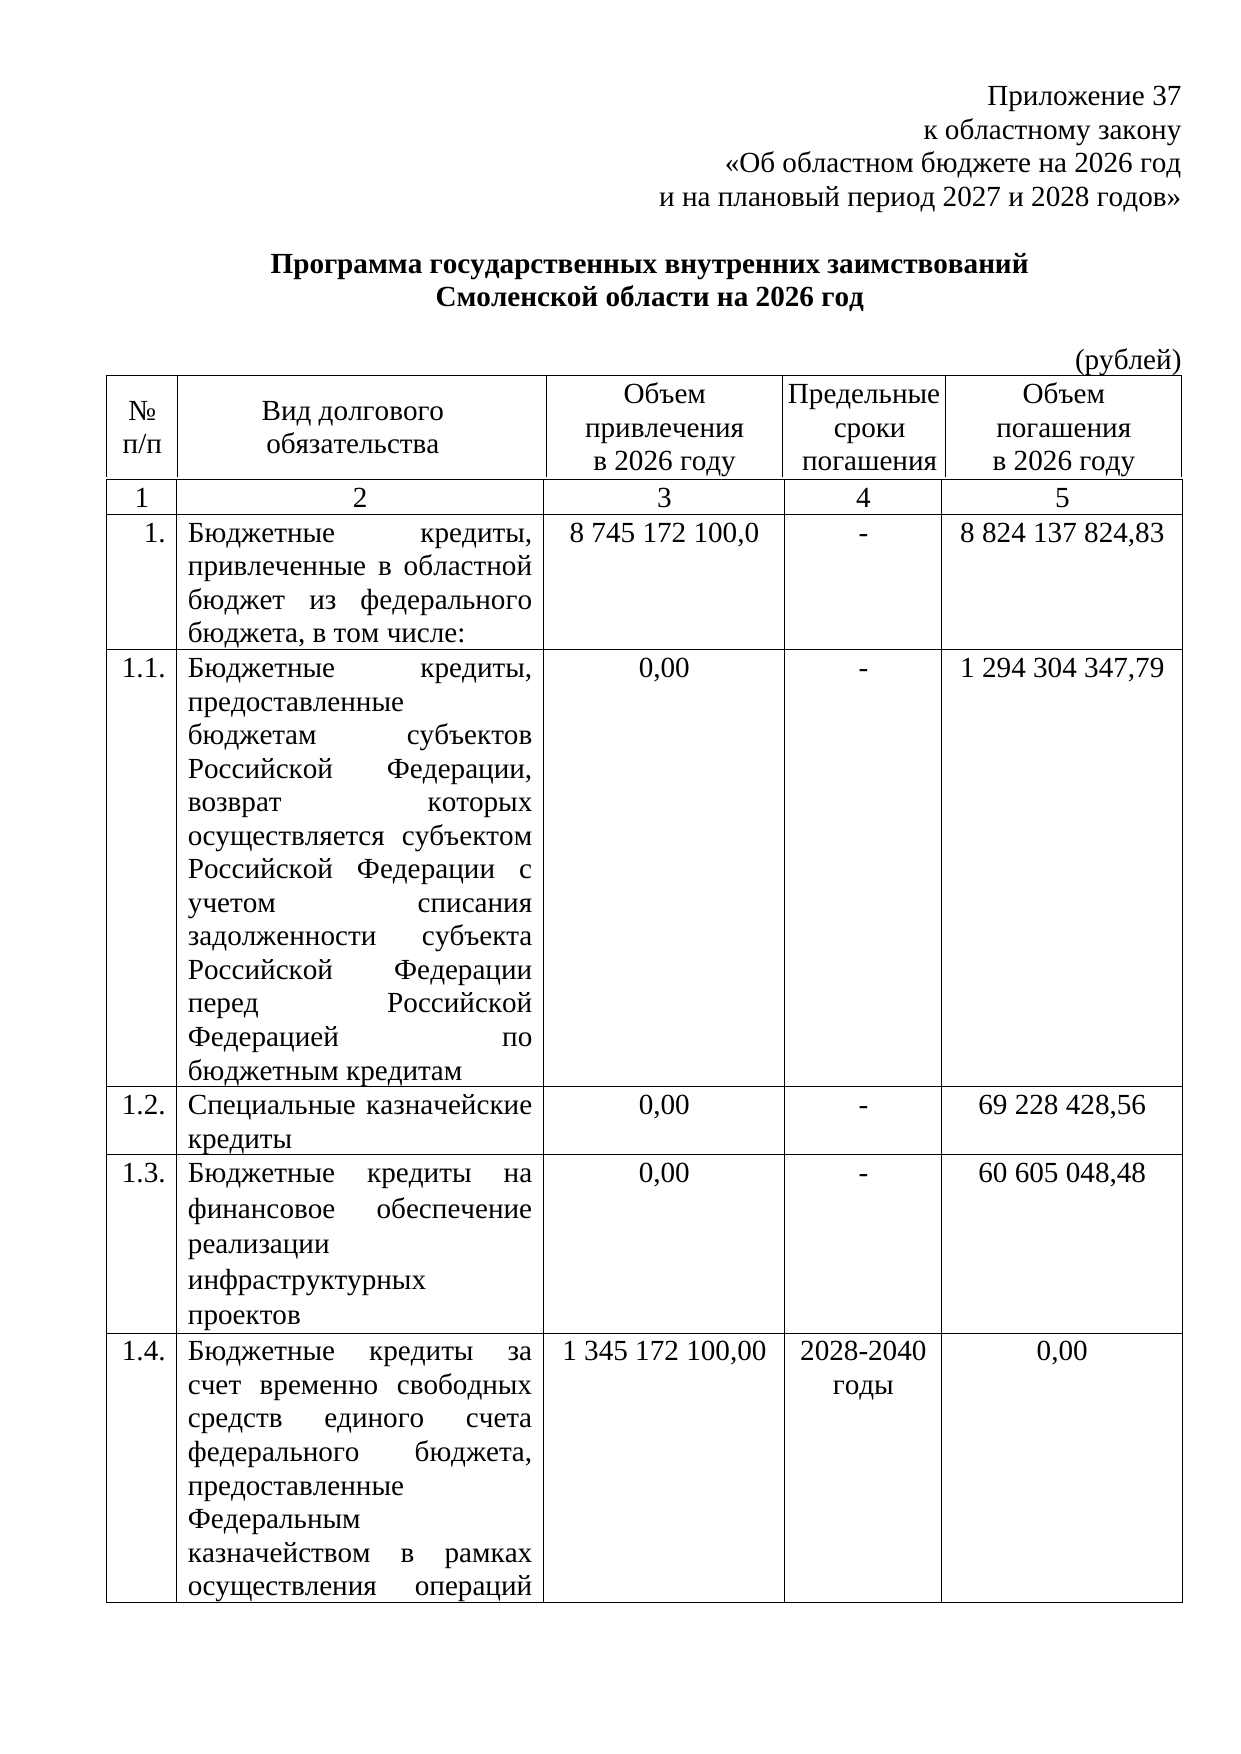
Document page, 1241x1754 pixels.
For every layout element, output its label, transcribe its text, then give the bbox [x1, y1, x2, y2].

table_cell - [785, 1087, 941, 1154]
table_cell 0,00 [544, 650, 784, 1086]
table_header Объем привлечения в 2026 году [547, 376, 782, 477]
table_cell 1 294 304 347,79 [942, 650, 1182, 1086]
table_header 5 [942, 480, 1182, 514]
table_cell 60 605 048,48 [942, 1155, 1182, 1332]
table_header 4 [785, 480, 941, 514]
table_header Предельные сроки погашения [783, 376, 945, 477]
table_header Вид долгового обязательства [178, 376, 546, 477]
text к областному закону [118, 112, 1181, 145]
table_header 1 [107, 480, 176, 514]
table_cell Бюджетные кредиты, предоставленные бюджетам субъектов Российской Федерации, возврат которых осуществляется субъектом Российской Федерации с учетом списания задолженности субъекта Российской Федерации перед Российской Федерацией по бюджетным кредитам [177, 650, 543, 1086]
table_cell 0,00 [544, 1155, 784, 1332]
text и на плановый период 2027 и 2028 годов» [118, 179, 1181, 212]
text Программа государственных внутренних заимствований [118, 246, 1181, 279]
table_cell 1. [107, 515, 176, 649]
text Приложение 37 [118, 78, 1181, 112]
table_header Объем погашения в 2026 году [946, 376, 1181, 477]
table_cell - [785, 515, 941, 649]
table_cell Бюджетные кредиты, привлеченные в областной бюджет из федерального бюджета, в том числе: [177, 515, 543, 649]
table_cell 0,00 [942, 1334, 1182, 1602]
table_header 3 [544, 480, 784, 514]
table_cell 1.1. [107, 650, 176, 1086]
table_cell 0,00 [544, 1087, 784, 1154]
table_cell - [785, 1155, 941, 1332]
table_cell - [785, 650, 941, 1086]
text Смоленской области на 2026 год [118, 279, 1181, 313]
table_cell Бюджетные кредиты на финансовое обеспечение реализации инфраструктурных проектов [177, 1155, 543, 1332]
table_cell Специальные казначейские кредиты [177, 1087, 543, 1154]
table_cell 1.4. [107, 1334, 176, 1602]
table_header 2 [177, 480, 543, 514]
table_header № п/п [107, 376, 177, 477]
table_cell 8 824 137 824,83 [942, 515, 1182, 649]
table_cell 8 745 172 100,0 [544, 515, 784, 649]
table_cell 69 228 428,56 [942, 1087, 1182, 1154]
text (рублей) [59, 342, 1181, 375]
table_cell 1.2. [107, 1087, 176, 1154]
table_cell 1 345 172 100,00 [544, 1334, 784, 1602]
table_cell 1.3. [107, 1155, 176, 1332]
text «Об областном бюджете на 2026 год [118, 145, 1181, 179]
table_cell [177, 1334, 543, 1602]
table_cell 2028-2040 годы [785, 1334, 941, 1602]
